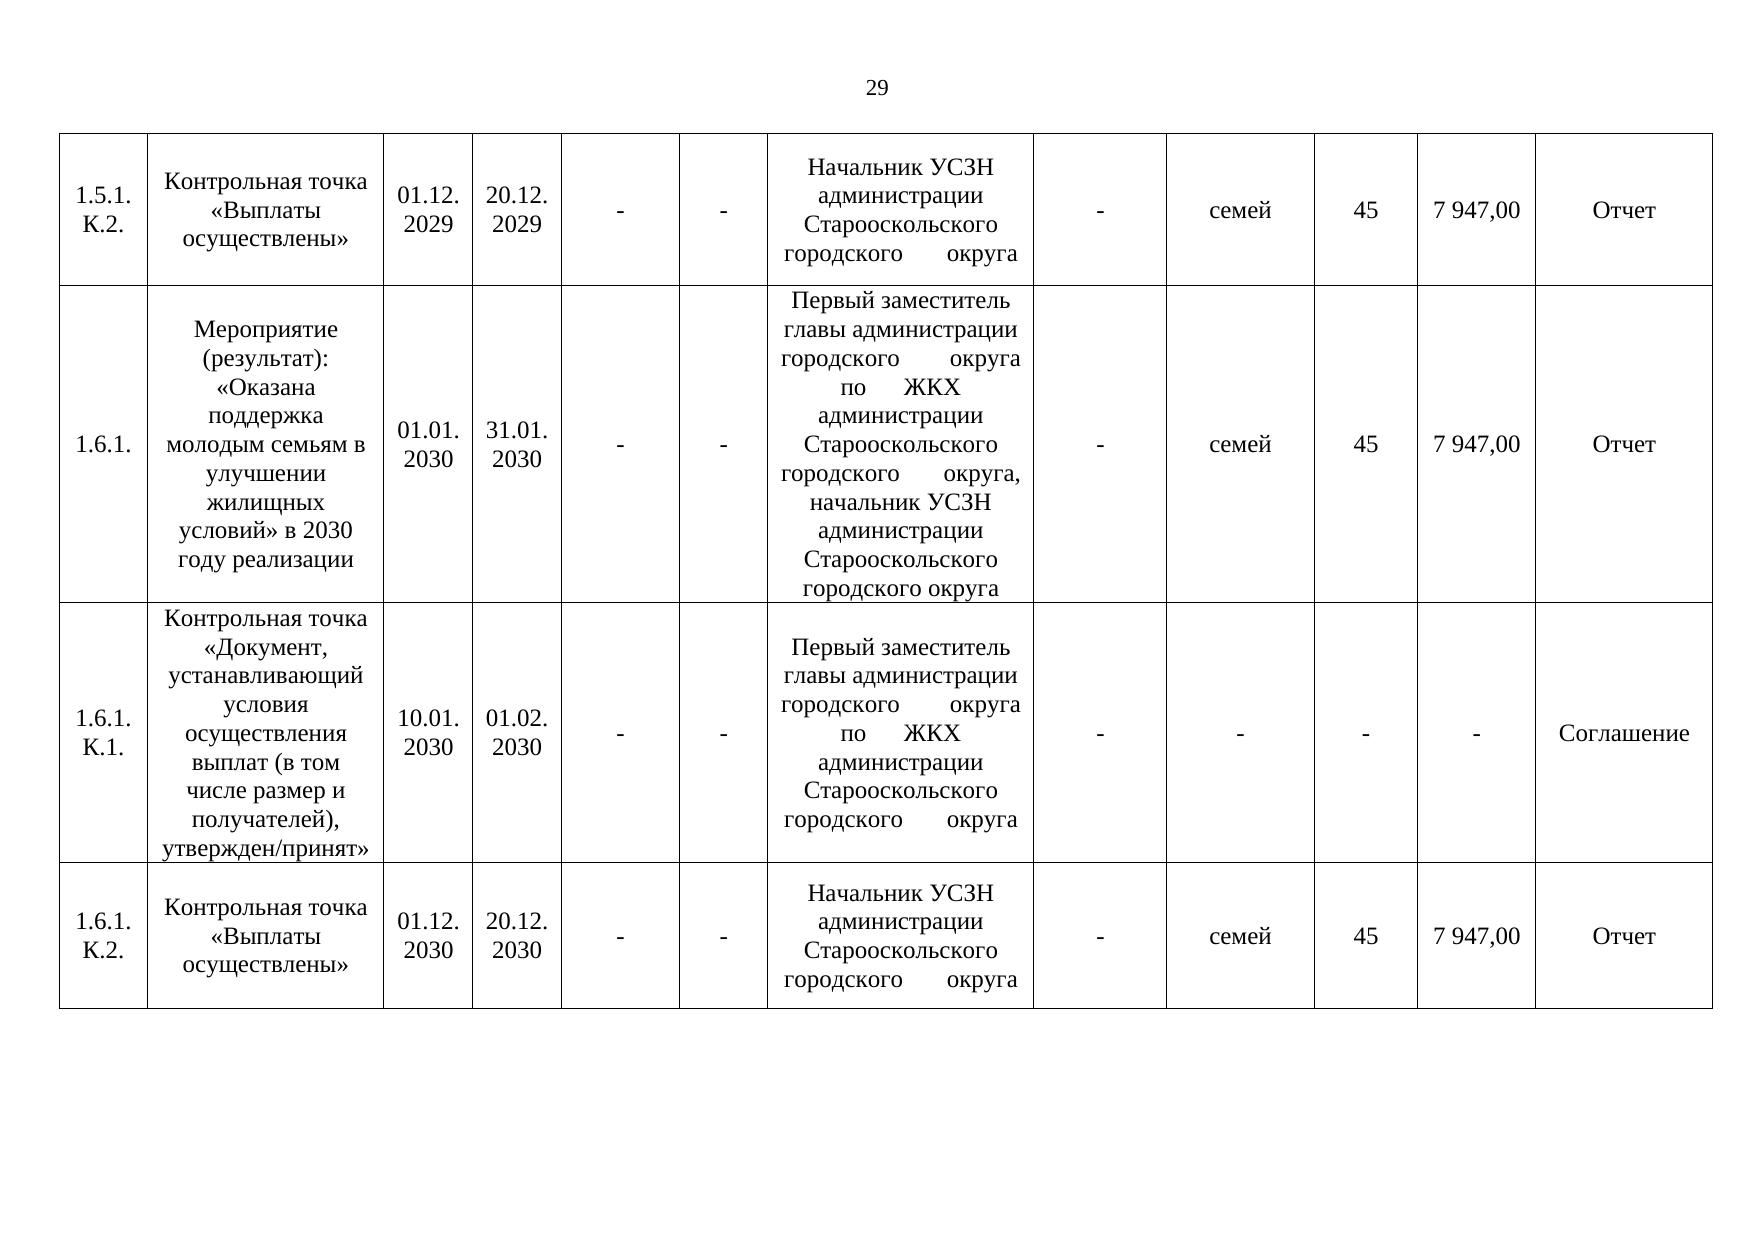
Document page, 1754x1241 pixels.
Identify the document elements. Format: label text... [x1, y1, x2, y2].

table_cell Начальник УСЗН администрации Старооскольского городского округа [768, 134, 1033, 284]
table_cell Первый заместитель главы администрации городского округа по ЖКХ администрации Старооскольского городского округа [768, 603, 1033, 862]
table_cell - [1034, 286, 1166, 602]
table_cell 01.12.2030 [384, 863, 472, 1008]
table_cell 20.12.2029 [473, 134, 561, 284]
table_cell 01.12.2029 [384, 134, 472, 284]
table_cell 20.12.2030 [473, 863, 561, 1008]
table_cell Отчет [1536, 863, 1712, 1008]
table_cell 1.6.1.К.1. [60, 603, 147, 862]
table_cell - [1034, 603, 1166, 862]
table_cell 01.01.2030 [384, 286, 472, 602]
table_cell - [680, 863, 767, 1008]
table_cell 45 [1315, 286, 1417, 602]
table_cell 31.01.2030 [473, 286, 561, 602]
table_cell 1.6.1.К.2. [60, 863, 147, 1008]
table_cell Соглашение [1536, 603, 1712, 862]
table_cell Контрольная точка «Выплаты осуществлены» [148, 863, 383, 1008]
table_cell Отчет [1536, 286, 1712, 602]
table_cell 1.6.1. [60, 286, 147, 602]
table_cell - [680, 603, 767, 862]
table_cell 45 [1315, 134, 1417, 284]
table_cell - [562, 603, 679, 862]
table_cell семей [1167, 286, 1314, 602]
table_cell 7 947,00 [1418, 134, 1535, 284]
table_cell 10.01.2030 [384, 603, 472, 862]
table_cell - [1315, 603, 1417, 862]
table_cell 7 947,00 [1418, 286, 1535, 602]
table_cell - [1418, 603, 1535, 862]
table_cell - [562, 286, 679, 602]
table_cell Начальник УСЗН администрации Старооскольского городского округа [768, 863, 1033, 1008]
table_cell Отчет [1536, 134, 1712, 284]
table_cell - [680, 134, 767, 284]
table_cell - [1034, 134, 1166, 284]
table_cell семей [1167, 863, 1314, 1008]
table_cell Мероприятие (результат): «Оказана поддержка молодым семьям в улучшении жилищных условий» в 2030 году реализации [148, 286, 383, 602]
table_cell семей [1167, 134, 1314, 284]
table_cell 7 947,00 [1418, 863, 1535, 1008]
table_cell - [562, 134, 679, 284]
table_cell - [680, 286, 767, 602]
table_cell - [562, 863, 679, 1008]
table_cell - [1167, 603, 1314, 862]
table_cell 45 [1315, 863, 1417, 1008]
table_cell 1.5.1.К.2. [60, 134, 147, 284]
table_cell Контрольная точка «Документ, устанавливающий условия осуществления выплат (в том числе размер и получателей), утвержден/принят» [148, 603, 383, 862]
table_cell 01.02.2030 [473, 603, 561, 862]
table_cell Контрольная точка «Выплаты осуществлены» [148, 134, 383, 284]
table_cell - [1034, 863, 1166, 1008]
